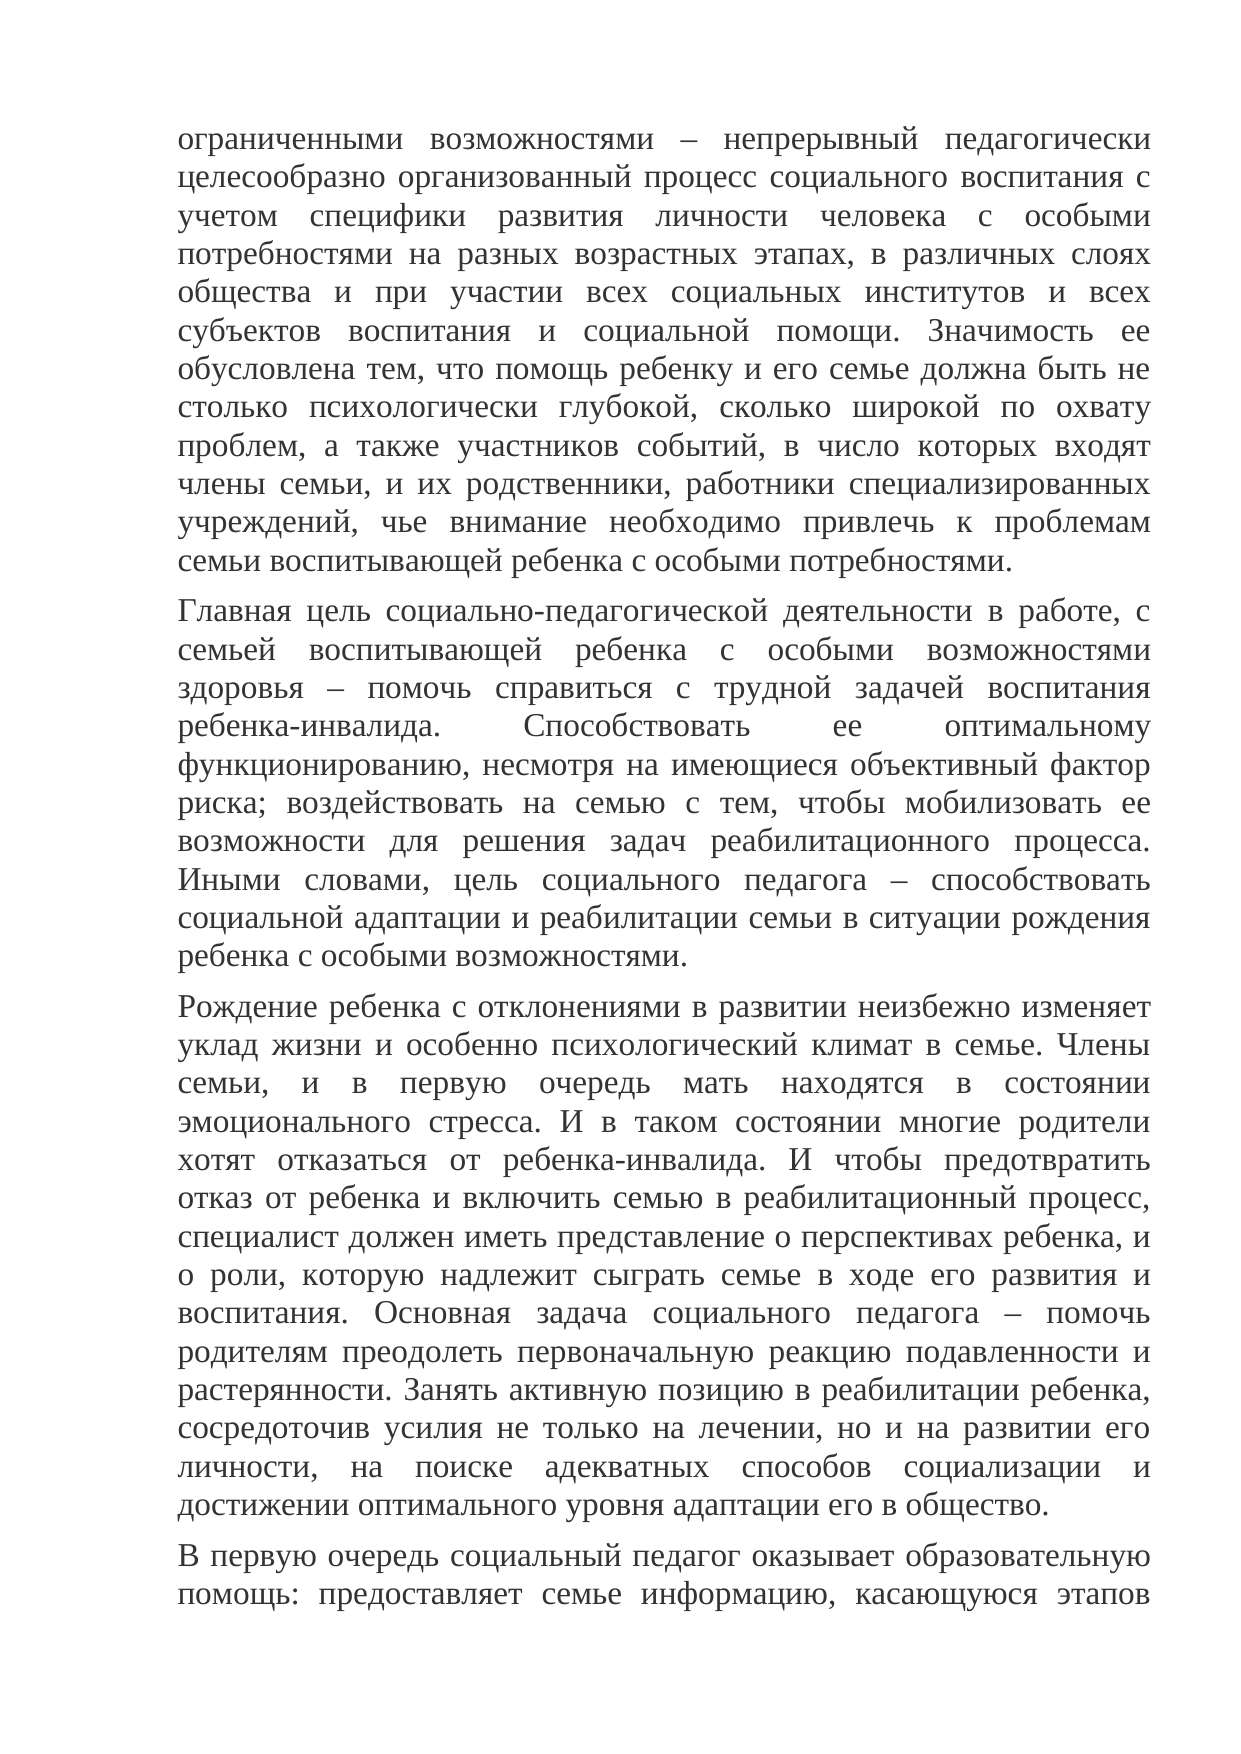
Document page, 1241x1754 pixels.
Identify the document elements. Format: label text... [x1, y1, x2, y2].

text Главная цель социально-педагогической деятельности в работе, с семьей воспитывающей ребенка с особыми возможностями здоровья – помочь справиться с трудной задачей воспитания ребенка-инвалида. Способствовать ее оптимальному функционированию, несмотря на имеющиеся объективный фактор риска; воздействовать на семью с тем, чтобы мобилизовать ее возможности для решения задач реабилитационного процесса. Иными словами, цель социального педагога – способствовать социальной адаптации и реабилитации семьи в ситуации рождения ребенка с особыми возможностями. [177, 590, 1152, 974]
text Рождение ребенка с отклонениями в развитии неизбежно изменяет уклад жизни и особенно психологический климат в семье. Члены семьи, и в первую очередь мать находятся в состоянии эмоционального стресса. И в таком состоянии многие родители хотят отказаться от ребенка-инвалида. И чтобы предотвратить отказ от ребенка и включить семью в реабилитационный процесс, специалист должен иметь представление о перспективах ребенка, и о роли, которую надлежит сыграть семье в ходе его развития и воспитания. Основная задача социального педагога – помочь родителям преодолеть первоначальную реакцию подавленности и растерянности. Занять активную позицию в реабилитации ребенка, сосредоточив усилия не только на лечении, но и на развитии его личности, на поиске адекватных способов социализации и достижении оптимального уровня адаптации его в общество. [177, 986, 1152, 1523]
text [177, 1535, 1152, 1612]
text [177, 118, 1152, 578]
